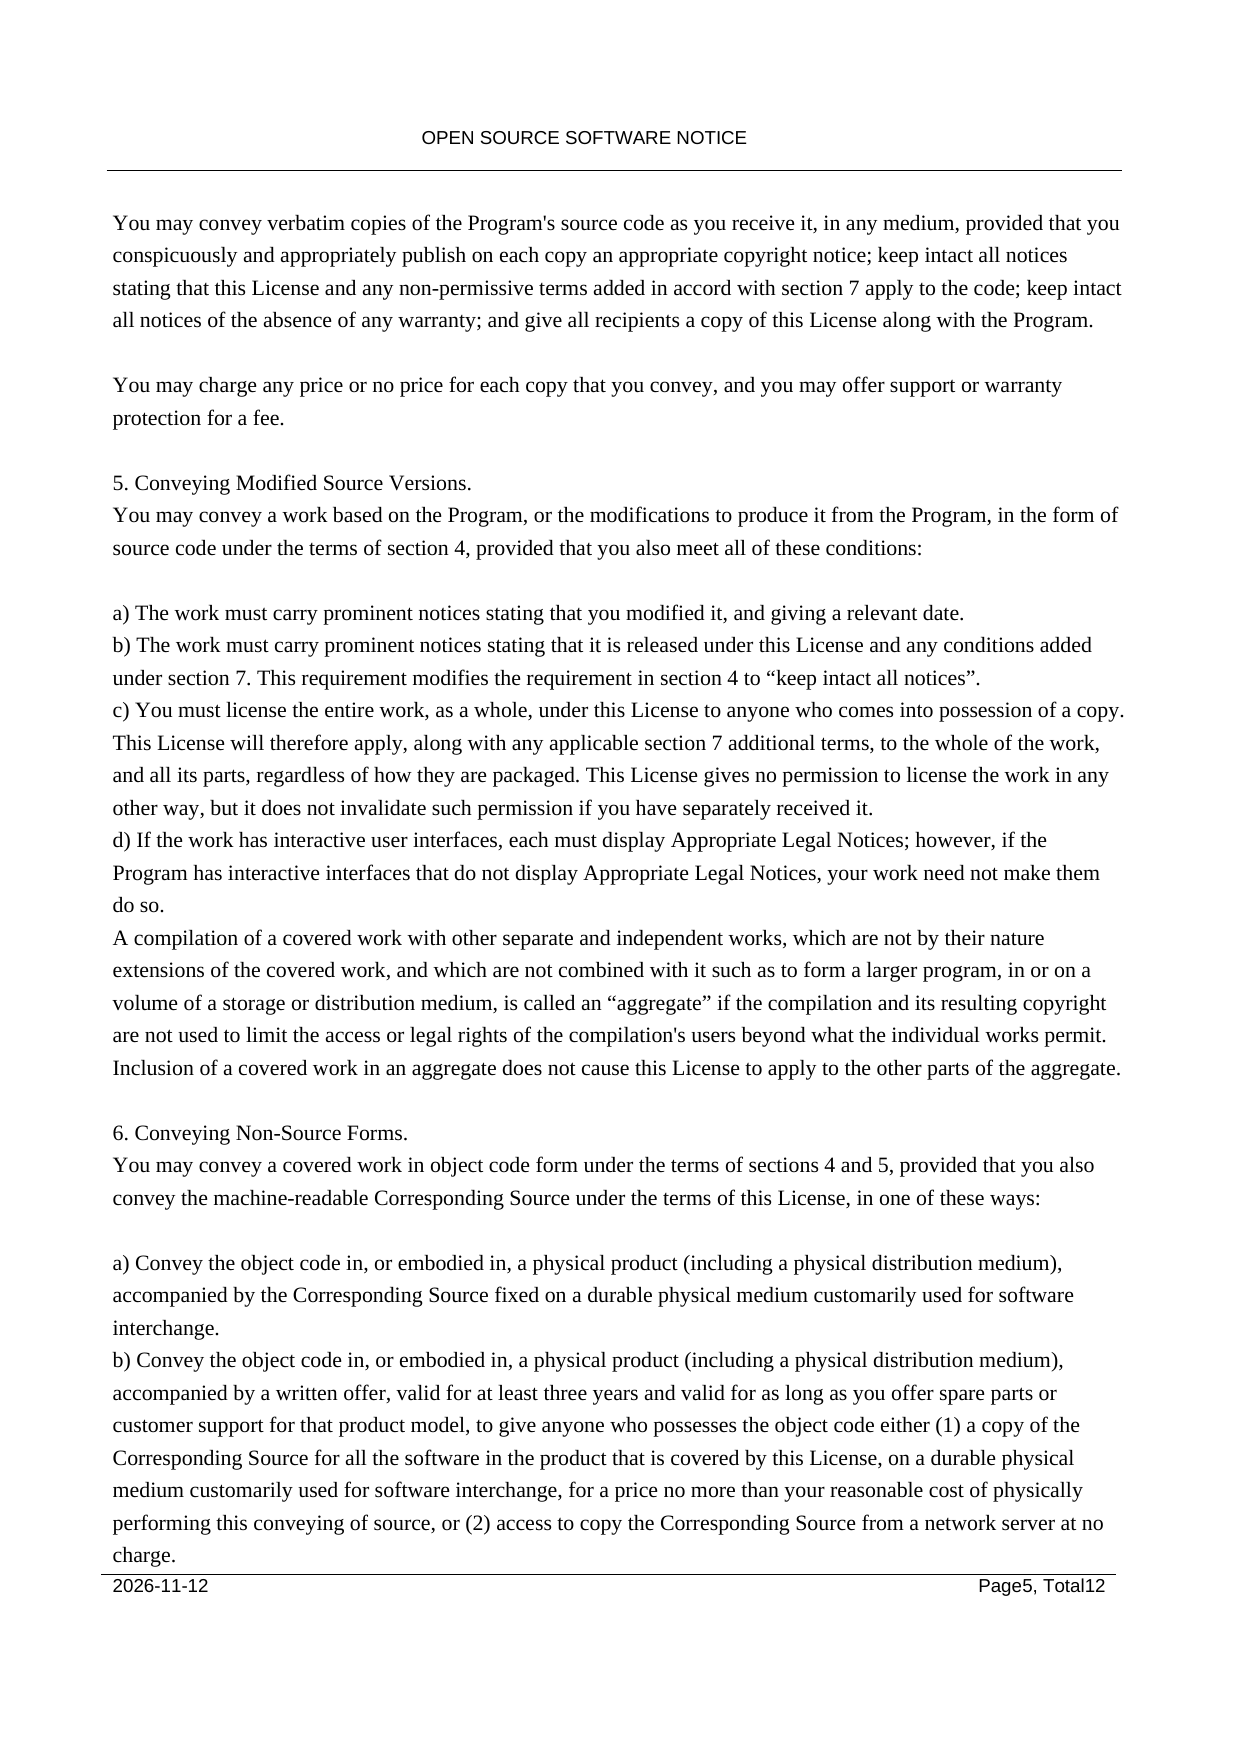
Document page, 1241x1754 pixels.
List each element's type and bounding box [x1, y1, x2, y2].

text [112, 206, 1128, 1571]
